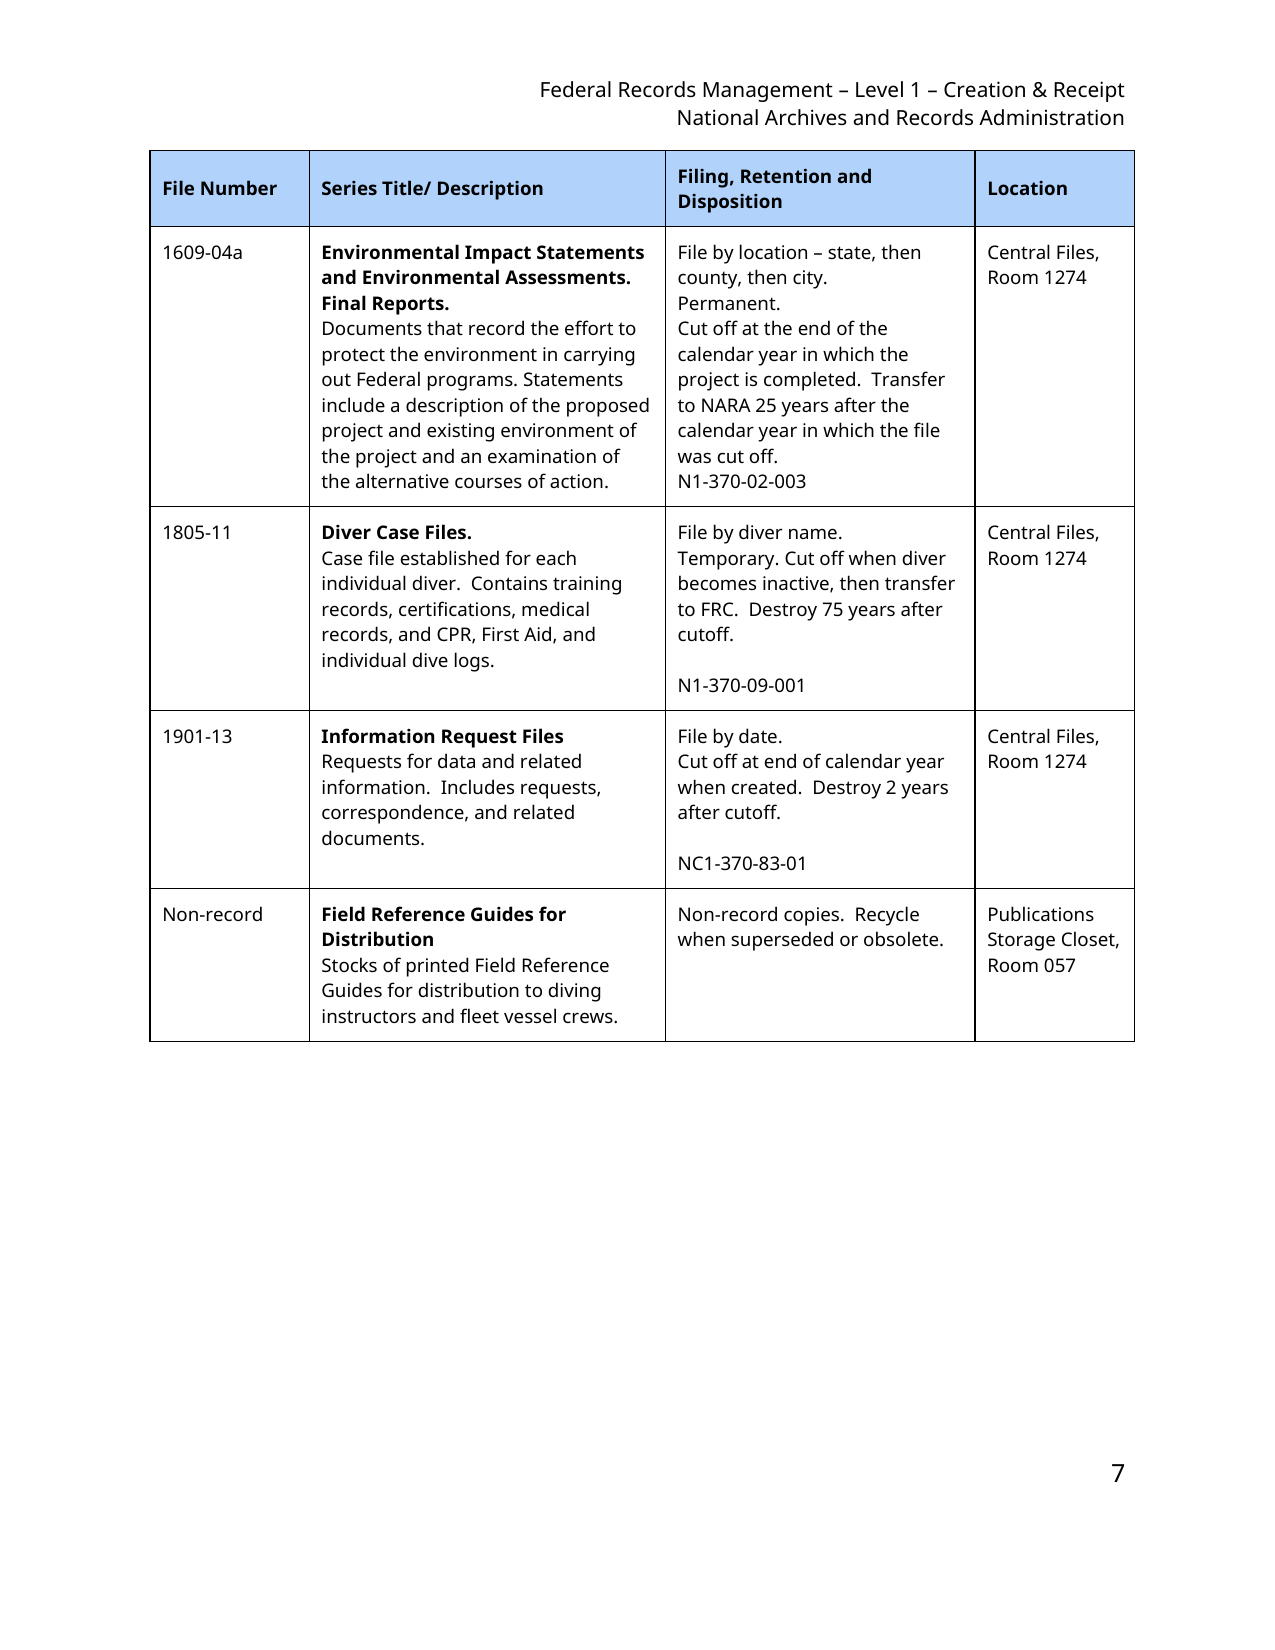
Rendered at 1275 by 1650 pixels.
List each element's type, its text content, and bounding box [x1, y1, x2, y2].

table_cell Environmental Impact Statements and Environmental Assessments. Final Reports. Documents that record the effort to protect the environment in carrying out Federal programs. Statements include a description of the proposed project and existing environment of the project and an examination of the alternative courses of action. [310, 227, 665, 506]
table_cell Publications Storage Closet, Room 057 [976, 889, 1134, 1041]
table_cell 1609-04a [151, 227, 309, 506]
table_header Location [976, 151, 1134, 226]
table_cell File by date. Cut off at end of calendar year when created. Destroy 2 years after cutoff. NC1-370-83-01 [666, 711, 974, 888]
table_header Series Title/ Description [310, 151, 665, 226]
table_header Filing, Retention and Disposition [666, 151, 974, 226]
table_cell Non-record copies. Recycle when superseded or obsolete. [666, 889, 974, 1041]
table_cell Non-record [151, 889, 309, 1041]
table_cell 1901-13 [151, 711, 309, 888]
table_header File Number [151, 151, 309, 226]
table_cell File by diver name. Temporary. Cut off when diver becomes inactive, then transfer to FRC. Destroy 75 years after cutoff. N1-370-09-001 [666, 507, 974, 710]
table_cell Information Request Files Requests for data and related information. Includes requests, correspondence, and related documents. [310, 711, 665, 888]
table_cell Diver Case Files. Case file established for each individual diver. Contains training records, certifications, medical records, and CPR, First Aid, and individual dive logs. [310, 507, 665, 710]
table_cell Central Files, Room 1274 [976, 711, 1134, 888]
table_cell Central Files, Room 1274 [976, 507, 1134, 710]
table_cell Central Files, Room 1274 [976, 227, 1134, 506]
table_cell Field Reference Guides for Distribution Stocks of printed Field Reference Guides for distribution to diving instructors and fleet vessel crews. [310, 889, 665, 1041]
table_cell File by location – state, then county, then city. Permanent. Cut off at the end of the calendar year in which the project is completed. Transfer to NARA 25 years after the calendar year in which the file was cut off. N1-370-02-003 [666, 227, 974, 506]
table_cell 1805-11 [151, 507, 309, 710]
